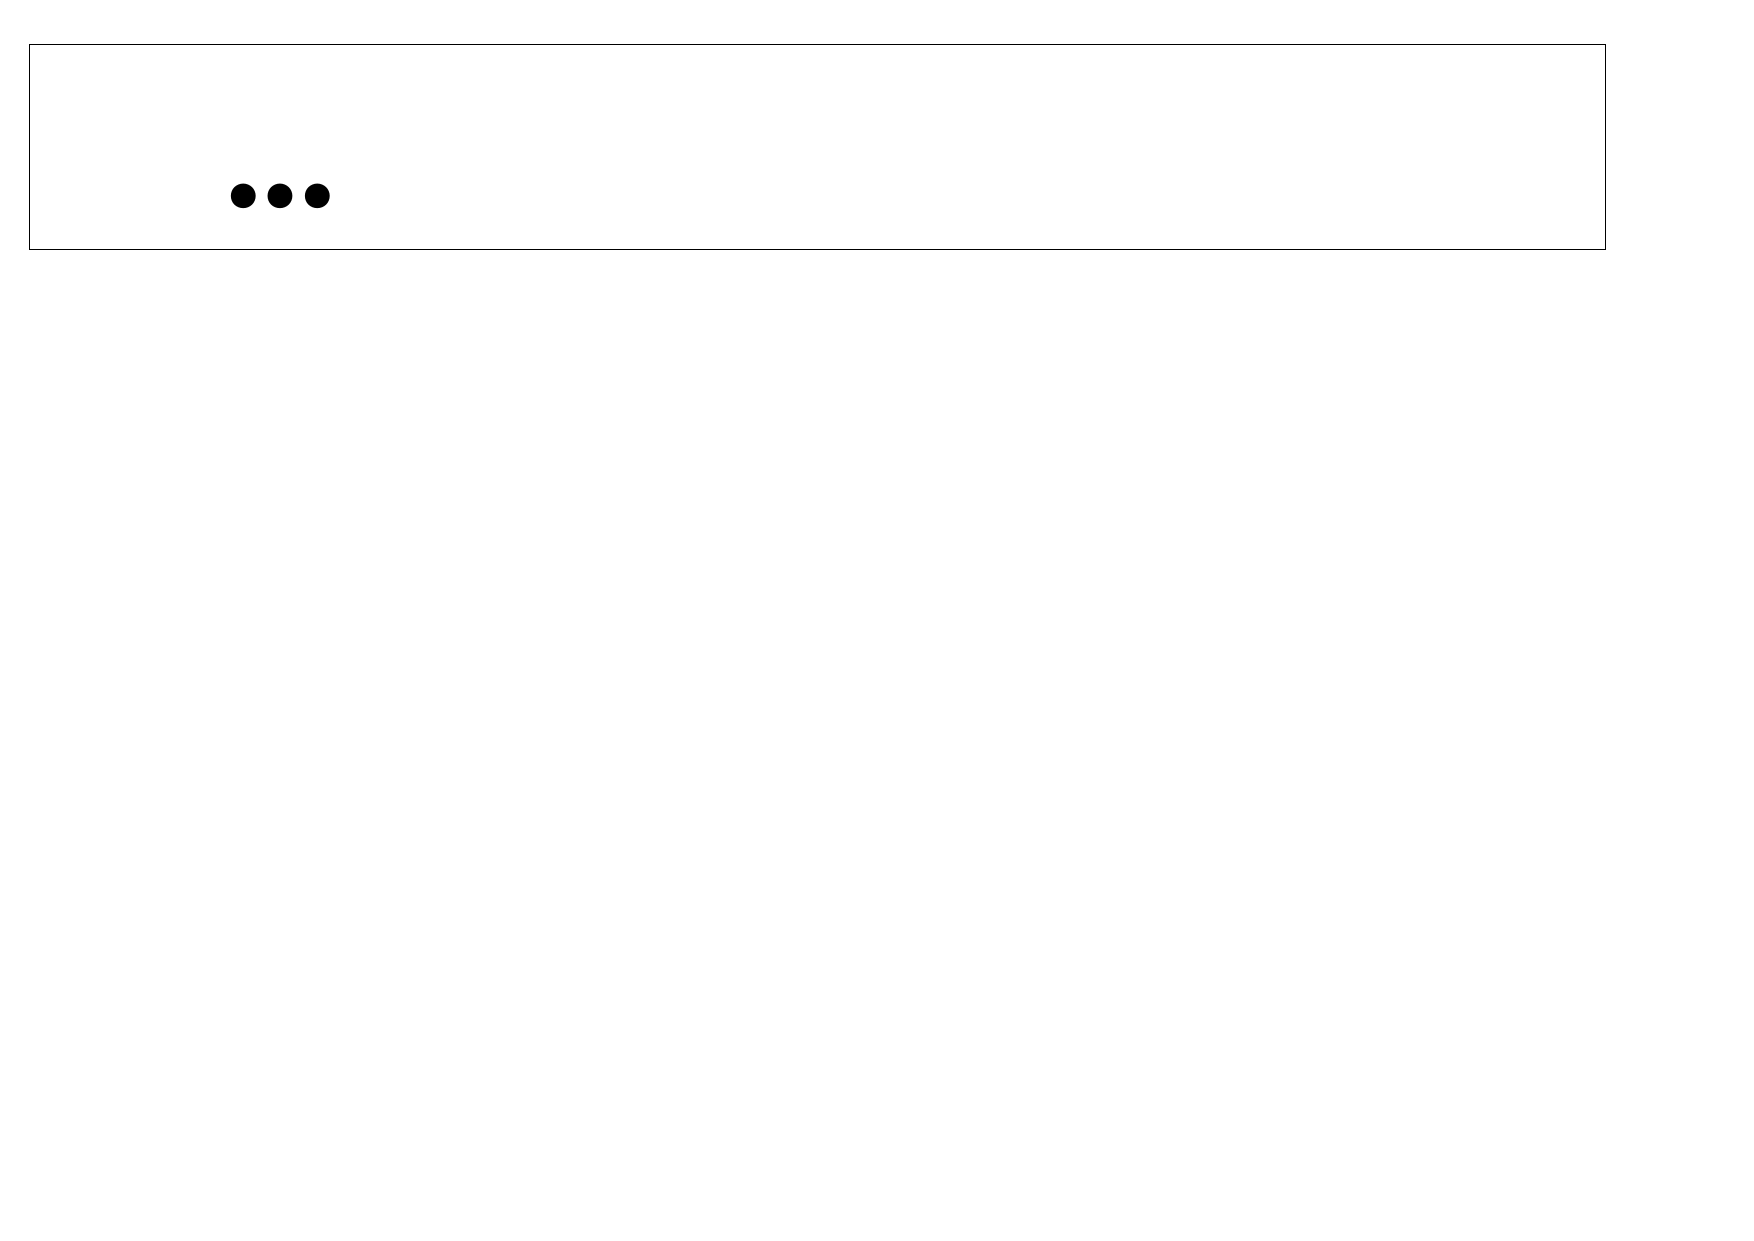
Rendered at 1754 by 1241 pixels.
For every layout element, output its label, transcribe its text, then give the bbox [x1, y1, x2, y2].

table_cell Воспроизведение… [30, 45, 1605, 249]
